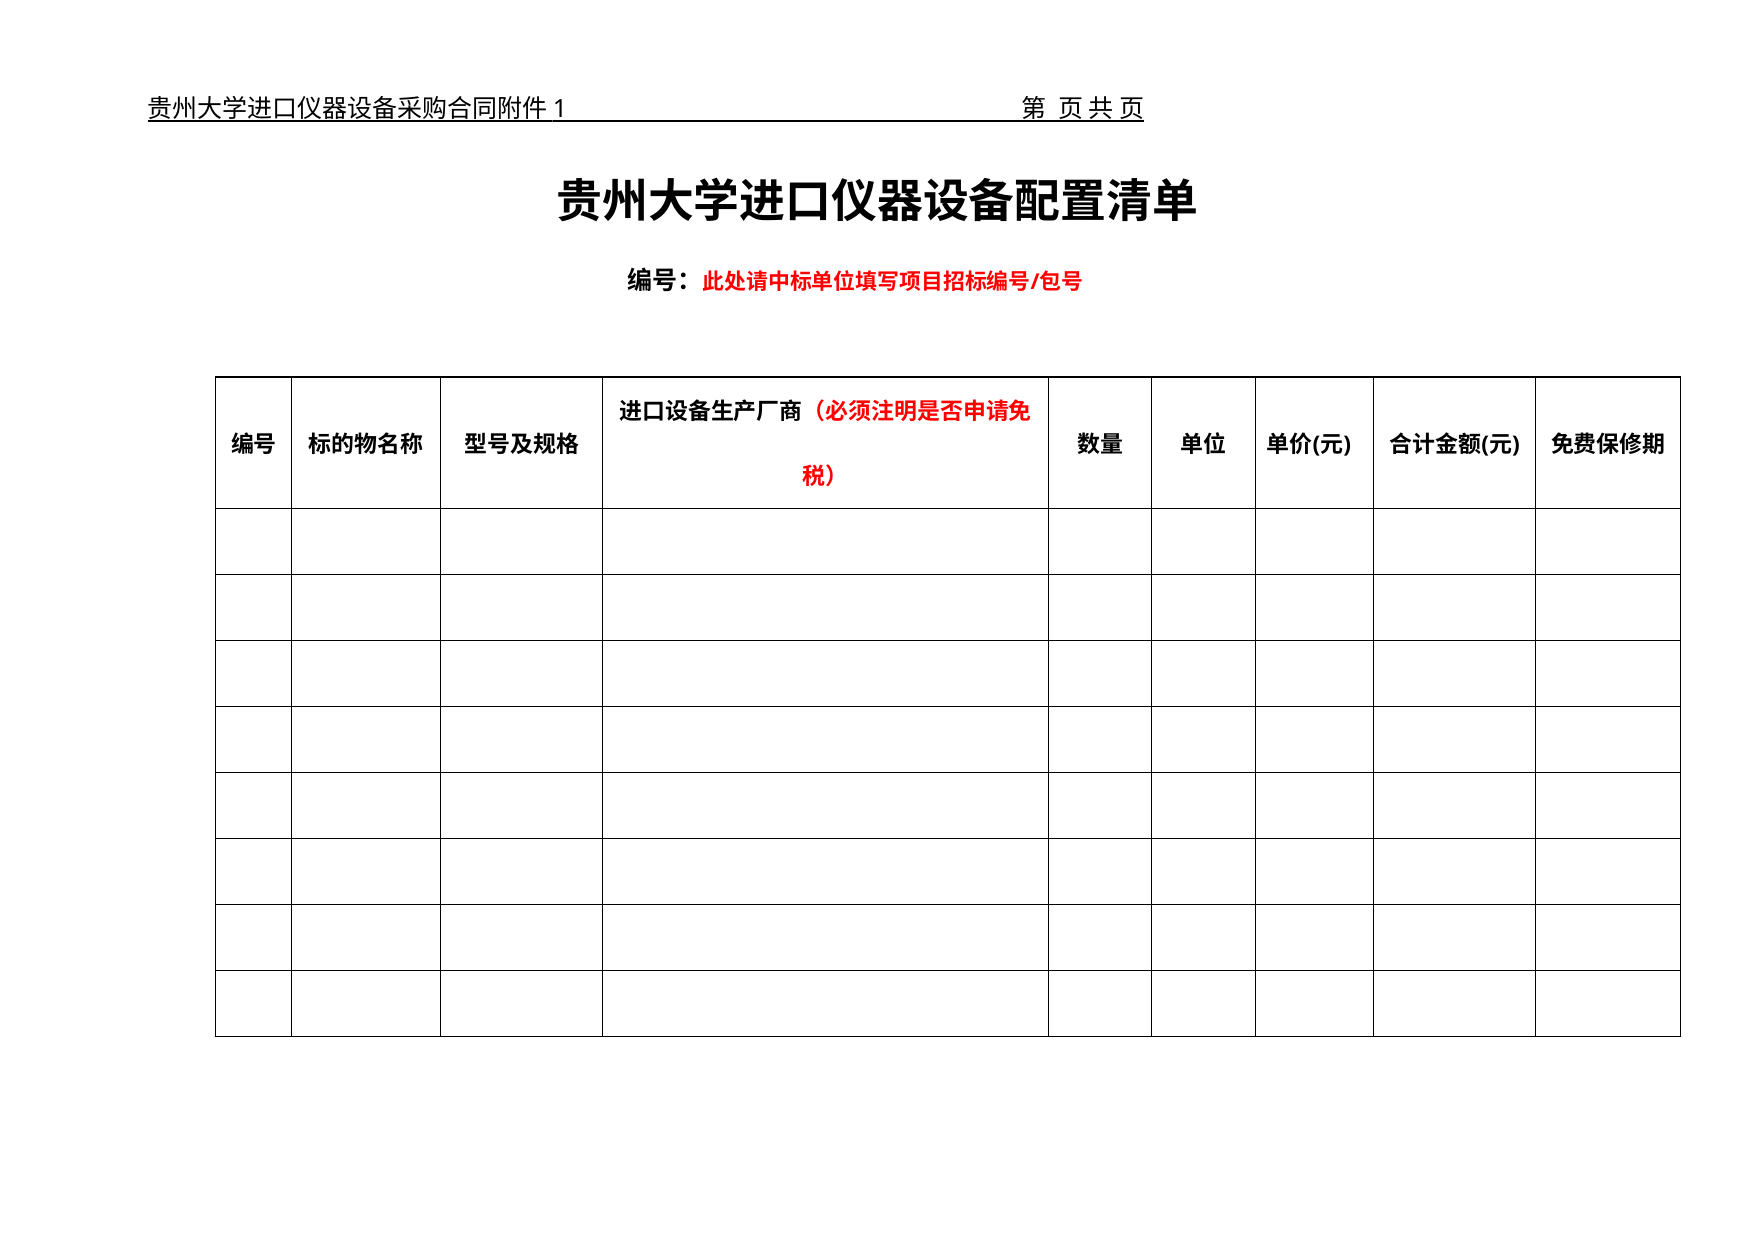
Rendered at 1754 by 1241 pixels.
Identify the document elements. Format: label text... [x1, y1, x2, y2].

table_cell [441, 773, 602, 838]
table_cell [216, 707, 291, 772]
table_cell [216, 971, 291, 1036]
table_cell [1152, 641, 1255, 706]
table_cell [603, 641, 1048, 706]
table_cell [1374, 839, 1535, 904]
text 贵州大学进口仪器设备配置清单 [148, 149, 1606, 246]
table_cell [441, 839, 602, 904]
table_cell [292, 641, 440, 706]
table_header 数量 [1049, 378, 1151, 507]
table_cell [1256, 971, 1373, 1036]
table_cell [292, 971, 440, 1036]
table_cell [216, 905, 291, 970]
table_cell [1152, 575, 1255, 639]
table_cell [1374, 773, 1535, 838]
table_cell [216, 575, 291, 639]
table_cell [1536, 773, 1680, 838]
table_cell [603, 839, 1048, 904]
table_cell [1152, 509, 1255, 573]
table_cell [1152, 905, 1255, 970]
table_cell [1374, 971, 1535, 1036]
table_header 单价(元) [1256, 378, 1373, 507]
table_cell [1256, 575, 1373, 639]
table_cell [1049, 509, 1151, 573]
table_cell [1049, 971, 1151, 1036]
table_cell [603, 707, 1048, 772]
table_cell [1049, 905, 1151, 970]
table_cell [1374, 575, 1535, 639]
table_cell [441, 575, 602, 639]
table_cell [1536, 971, 1680, 1036]
table_header 进口设备生产厂商（必须注明是否申请免税） [603, 378, 1048, 507]
table_cell [1256, 641, 1373, 706]
table_cell [216, 509, 291, 573]
table_header 型号及规格 [441, 378, 602, 507]
table_cell [216, 773, 291, 838]
table_cell [292, 905, 440, 970]
table_cell [292, 509, 440, 573]
table_cell [1152, 839, 1255, 904]
table_cell [1374, 509, 1535, 573]
table_cell [441, 641, 602, 706]
table_cell [441, 971, 602, 1036]
table_cell [292, 839, 440, 904]
table_cell [1049, 641, 1151, 706]
table_cell [1152, 773, 1255, 838]
table_header 标的物名称 [292, 378, 440, 507]
table_cell [1536, 707, 1680, 772]
table_cell [1256, 707, 1373, 772]
table_cell [1152, 707, 1255, 772]
table_cell [1536, 509, 1680, 573]
table_cell [603, 905, 1048, 970]
table_cell [292, 707, 440, 772]
table_cell [216, 641, 291, 706]
table_cell [1536, 575, 1680, 639]
table_cell [603, 773, 1048, 838]
table_cell [603, 575, 1048, 639]
table_cell [1256, 509, 1373, 573]
table_cell [1374, 641, 1535, 706]
table_cell [292, 773, 440, 838]
table_cell [441, 707, 602, 772]
table_cell [216, 839, 291, 904]
table_cell [1374, 905, 1535, 970]
table_cell [1049, 773, 1151, 838]
text 编号：此处请中标单位填写项目招标编号/包号 [148, 246, 1606, 311]
table_cell [603, 971, 1048, 1036]
table_cell [1256, 839, 1373, 904]
table_cell [441, 905, 602, 970]
table_cell [1374, 707, 1535, 772]
table_cell [1256, 905, 1373, 970]
table_cell [441, 509, 602, 573]
table_cell [1536, 839, 1680, 904]
table_cell [1536, 905, 1680, 970]
table_cell [1049, 575, 1151, 639]
table_header 合计金额(元) [1374, 378, 1535, 507]
table_cell [1152, 971, 1255, 1036]
table_cell [603, 509, 1048, 573]
table_cell [1049, 839, 1151, 904]
table_cell [1256, 773, 1373, 838]
table_header 单位 [1152, 378, 1255, 507]
table_cell [1049, 707, 1151, 772]
table_cell [1536, 641, 1680, 706]
table_cell [292, 575, 440, 639]
table_header 编号 [216, 378, 291, 507]
table_header 免费保修期 [1536, 378, 1680, 507]
